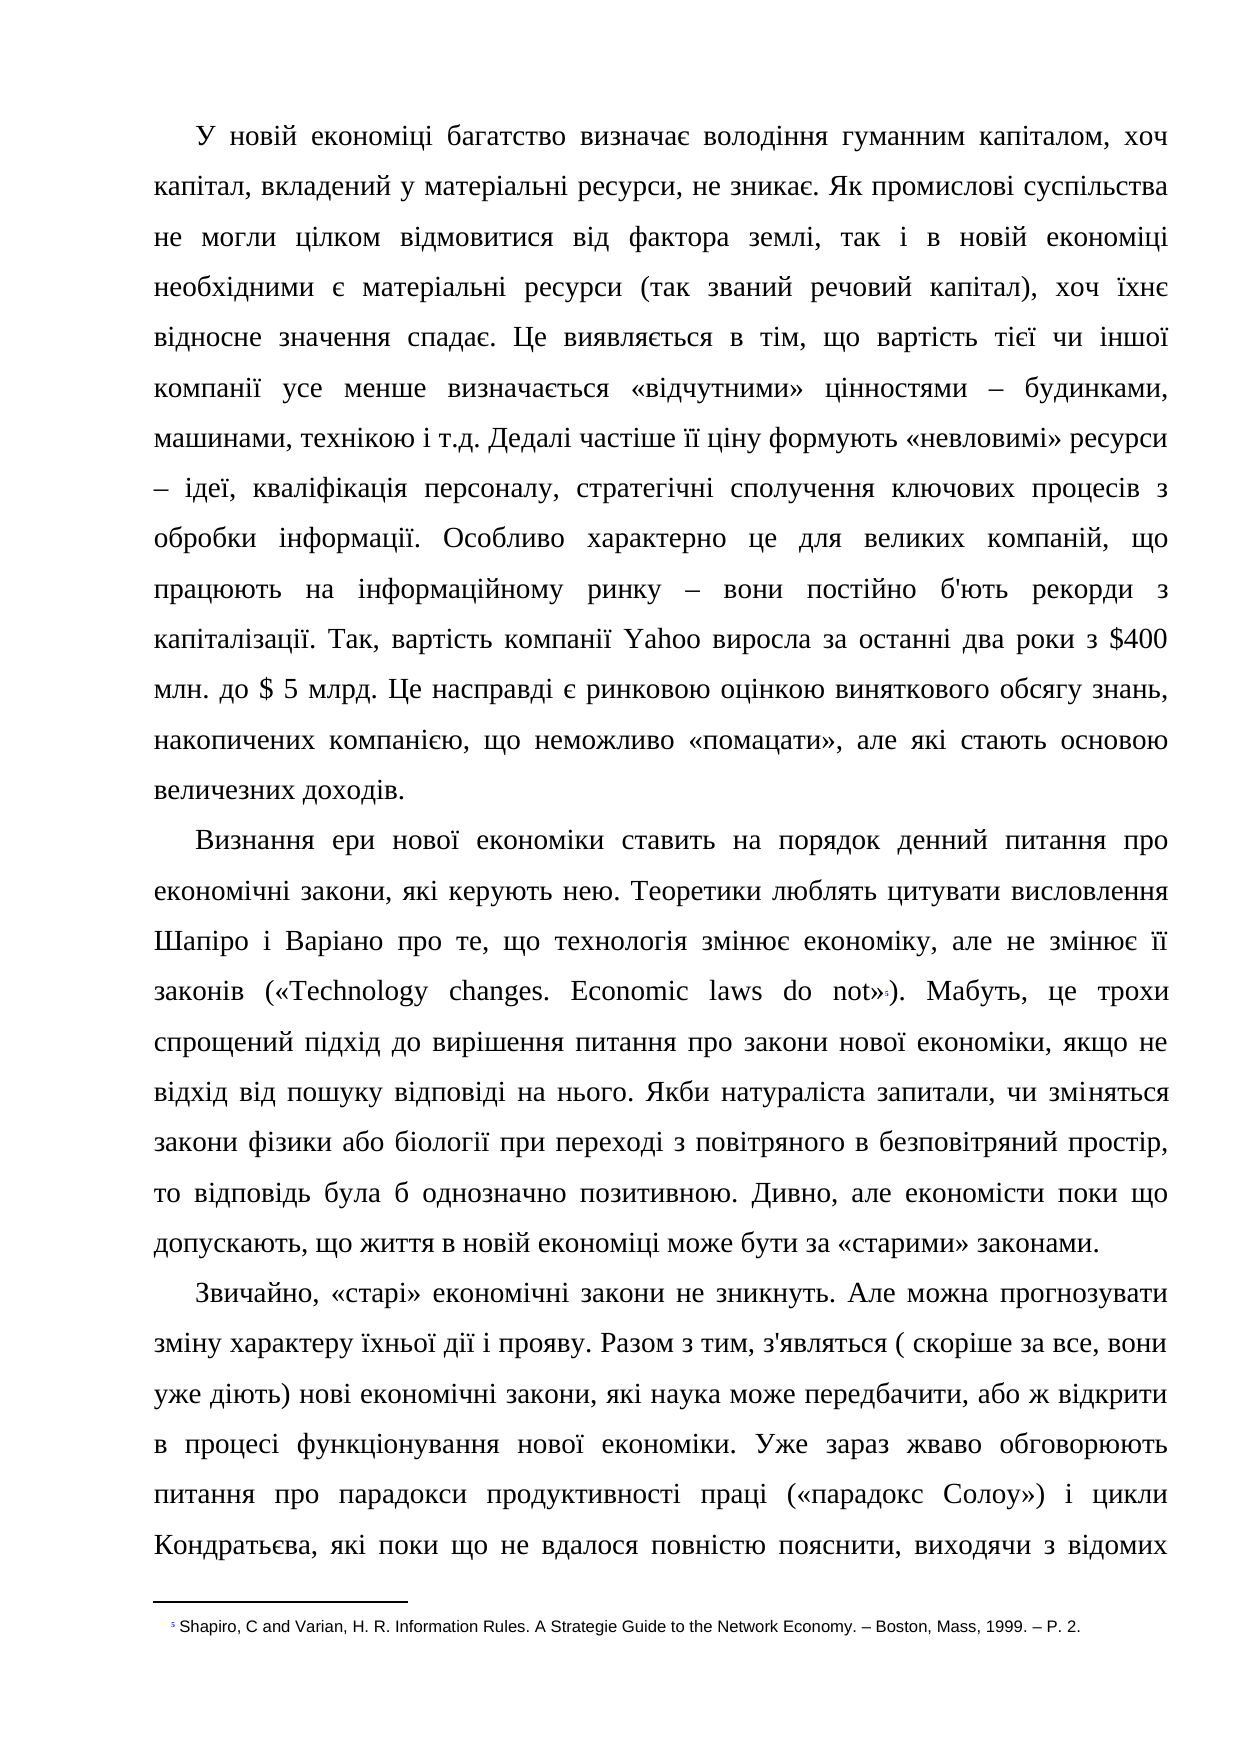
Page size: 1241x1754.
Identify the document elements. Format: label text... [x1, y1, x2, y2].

text Визнання ери нової економіки ставить на порядок денний питання про економічні закони, які керують нею. Теоретики люблять цитувати висловлення Шапіро і Варіано про те, що технологія змінює економіку, але не змінює її законів («Technology changes. Economic laws do not»). Мабуть, це трохи спрощений підхід до вирішення питання про закони нової економіки, якщо не відхід від пошуку відповіді на нього. Якби натураліста запитали, чи зміняться закони фізики або біології при переході з повітряного в безповітряний простір, то відповідь була б однозначно позитивною. Дивно, але економісти поки що допускають, що життя в новій економіці може бути за «старими» законами. [153, 822, 1169, 1258]
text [153, 1275, 1169, 1560]
text У новій економіці багатство визначає володіння гуманним капіталом, хоч капітал, вкладений у матеріальні ресурси, не зникає. Як промислові суспільства не могли цілком відмовитися від фактора землі, так і в новій економіці необхідними є матеріальні ресурси (так званий речовий капітал), хоч їхнє відносне значення спадає. Це виявляється в тім, що вартість тієї чи іншої компанії усе менше визначається «відчутними» цінностями – будинками, машинами, технікою і т.д. Дедалі частіше її ціну формують «невловимі» ресурси – ідеї, кваліфікація персоналу, стратегічні сполучення ключових процесів з обробки інформації. Особливо характерно це для великих компаній, що працюють на інформаційному ринку – вони постійно б'ють рекорди з капіталізації. Так, вартість компанії Yahoo виросла за останні два роки з $400 млн. до $ 5 млрд. Це насправді є ринковою оцінкою виняткового обсягу знань, накопичених компанією, що неможливо «помацати», але які стають основою величезних доходів. [153, 118, 1169, 806]
